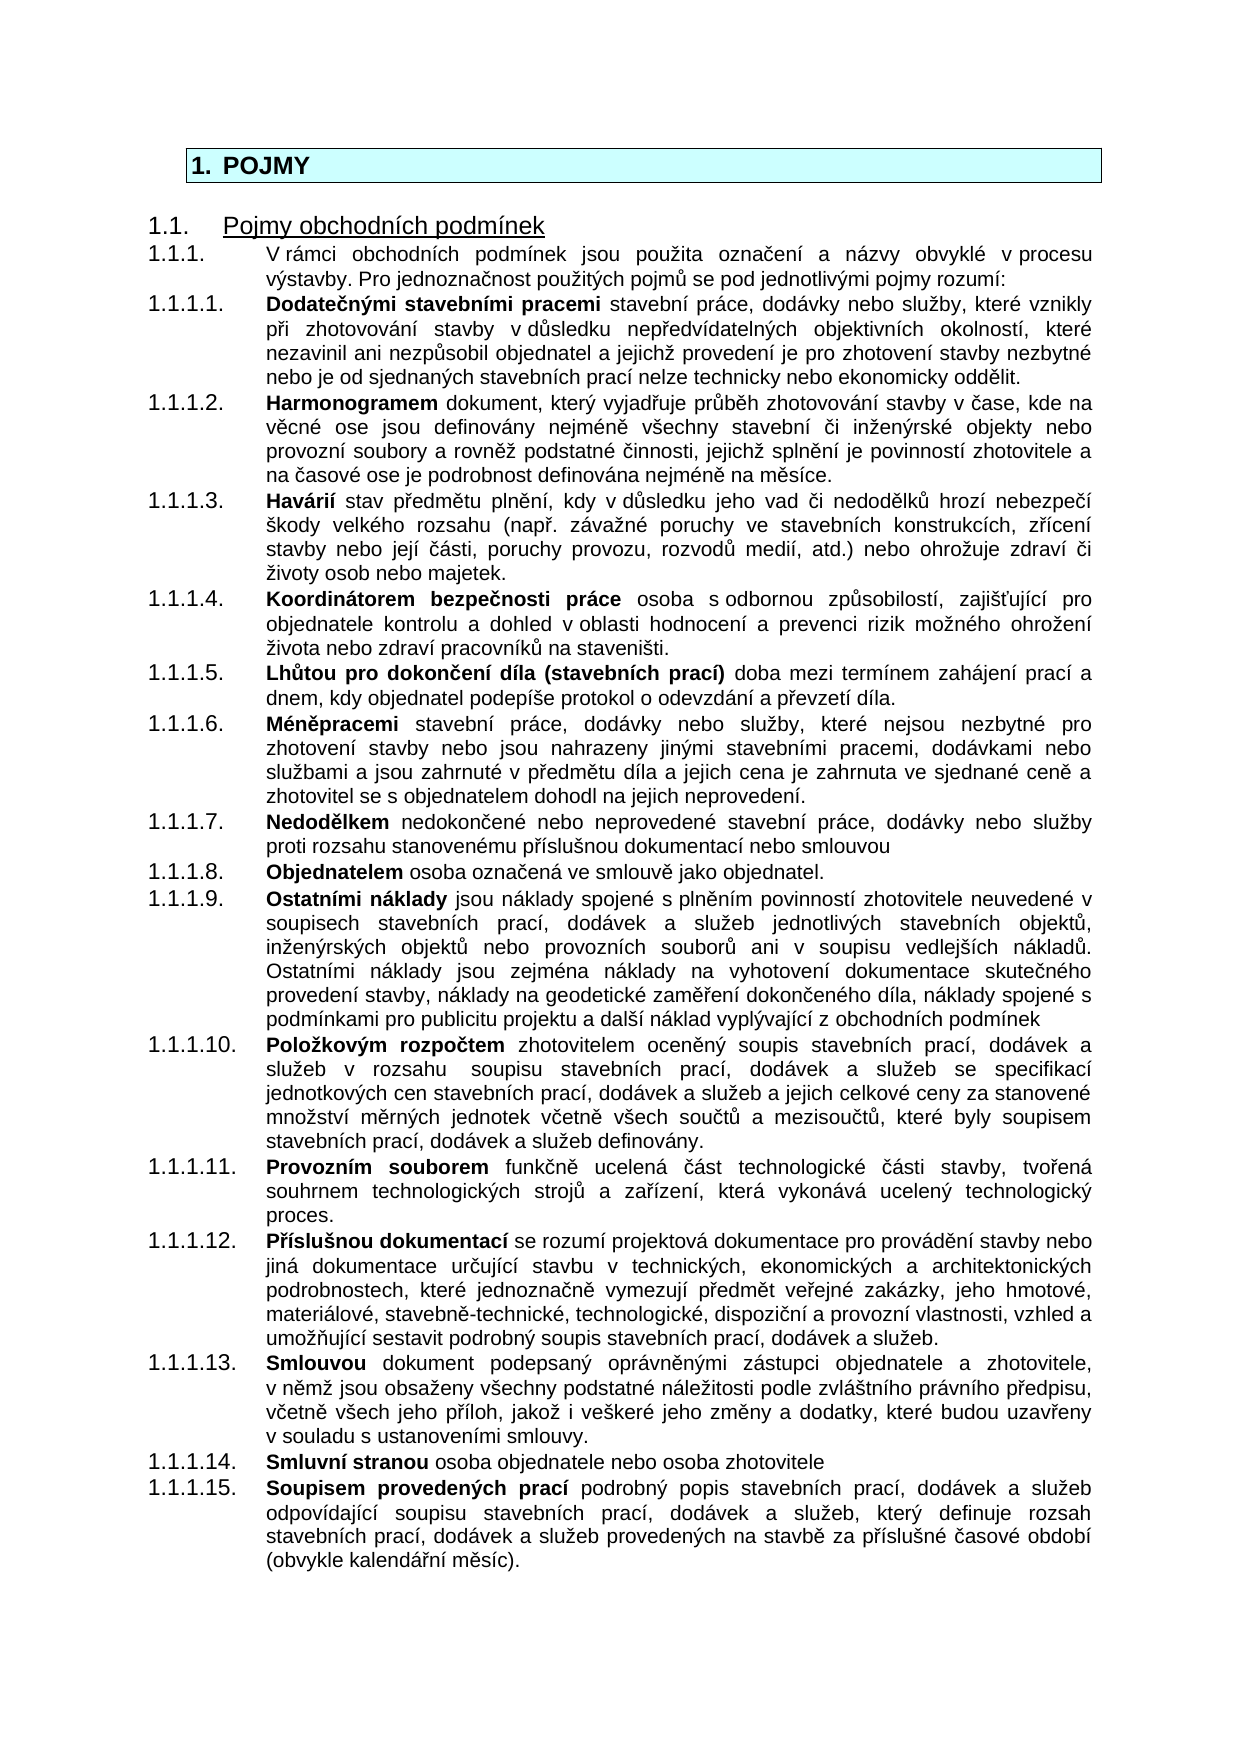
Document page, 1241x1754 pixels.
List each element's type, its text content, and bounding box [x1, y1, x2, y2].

list V rámci obchodních podmínek jsou použita označení a názvy obvyklé v procesu výstavby. Pro jednoznačnost použitých pojmů se pod jednotlivými pojmy rozumí: [148, 240, 1093, 290]
list Pojmy obchodních podmínek [148, 211, 1093, 240]
list Koordinátorem bezpečnosti práce osoba s odbornou způsobilostí, zajišťující pro objednatele kontrolu a dohled v oblasti hodnocení a prevenci rizik možného ohrožení života nebo zdraví pracovníků na staveništi. [148, 585, 1093, 659]
list Objednatelem osoba označená ve smlouvě jako objednatel. [148, 858, 1093, 884]
list Havárií stav předmětu plnění, kdy v důsledku jeho vad či nedodělků hrozí nebezpečí škody velkého rozsahu (např. závažné poruchy ve stavebních konstrukcích, zřícení stavby nebo její části, poruchy provozu, rozvodů medií, atd.) nebo ohrožuje zdraví či životy osob nebo majetek. [148, 487, 1093, 585]
text Pojmy [187, 149, 1101, 182]
list Příslušnou dokumentací se rozumí projektová dokumentace pro provádění stavby nebo jiná dokumentace určující stavbu v technických, ekonomických a architektonických podrobnostech, které jednoznačně vymezují předmět veřejné zakázky, jeho hmotové, materiálové, stavebně-technické, technologické, dispoziční a provozní vlastnosti, vzhled a umožňující sestavit podrobný soupis stavebních prací, dodávek a služeb. [148, 1227, 1093, 1349]
list Smlouvou dokument podepsaný oprávněnými zástupci objednatele a zhotovitele, v němž jsou obsaženy všechny podstatné náležitosti podle zvláštního právního předpisu, včetně všech jeho příloh, jakož i veškeré jeho změny a dodatky, které budou uzavřeny v souladu s ustanoveními smlouvy. [148, 1349, 1093, 1448]
list Dodatečnými stavebními pracemi stavební práce, dodávky nebo služby, které vznikly při zhotovování stavby v důsledku nepředvídatelných objektivních okolností, které nezavinil ani nezpůsobil objednatel a jejichž provedení je pro zhotovení stavby nezbytné nebo je od sjednaných stavebních prací nelze technicky nebo ekonomicky oddělit. [148, 290, 1093, 389]
list Položkovým rozpočtem zhotovitelem oceněný soupis stavebních prací, dodávek a služeb v rozsahu soupisu stavebních prací, dodávek a služeb se specifikací jednotkových cen stavebních prací, dodávek a služeb a jejich celkové ceny za stanovené množství měrných jednotek včetně všech součtů a mezisoučtů, které byly soupisem stavebních prací, dodávek a služeb definovány. [148, 1031, 1093, 1153]
list Lhůtou pro dokončení díla (stavebních prací) doba mezi termínem zahájení prací a dnem, kdy objednatel podepíše protokol o odevzdání a převzetí díla. [148, 659, 1093, 710]
list Soupisem provedených prací podrobný popis stavebních prací, dodávek a služeb odpovídající soupisu stavebních prací, dodávek a služeb, který definuje rozsah stavebních prací, dodávek a služeb provedených na stavbě za příslušné časové období (obvykle kalendářní měsíc). [148, 1474, 1093, 1572]
list Smluvní stranou osoba objednatele nebo osoba zhotovitele [148, 1448, 1093, 1474]
list Ostatními náklady jsou náklady spojené s plněním povinností zhotovitele neuvedené v soupisech stavebních prací, dodávek a služeb jednotlivých stavebních objektů, inženýrských objektů nebo provozních souborů ani v soupisu vedlejších nákladů. Ostatními náklady jsou zejména náklady na vyhotovení dokumentace skutečného provedení stavby, náklady na geodetické zaměření dokončeného díla, náklady spojené s podmínkami pro publicitu projektu a další náklad vyplývající z obchodních podmínek [148, 884, 1093, 1031]
list Harmonogramem dokument, který vyjadřuje průběh zhotovování stavby v čase, kde na věcné ose jsou definovány nejméně všechny stavební či inženýrské objekty nebo provozní soubory a rovněž podstatné činnosti, jejichž splnění je povinností zhotovitele a na časové ose je podrobnost definována nejméně na měsíce. [148, 389, 1093, 487]
list Provozním souborem funkčně ucelená část technologické části stavby, tvořená souhrnem technologických strojů a zařízení, která vykonává ucelený technologický proces. [148, 1153, 1093, 1227]
list Méněpracemi stavební práce, dodávky nebo služby, které nejsou nezbytné pro zhotovení stavby nebo jsou nahrazeny jinými stavebními pracemi, dodávkami nebo službami a jsou zahrnuté v předmětu díla a jejich cena je zahrnuta ve sjednané ceně a zhotovitel se s objednatelem dohodl na jejich neprovedení. [148, 710, 1093, 808]
list Nedodělkem nedokončené nebo neprovedené stavební práce, dodávky nebo služby proti rozsahu stanovenému příslušnou dokumentací nebo smlouvou [148, 808, 1093, 858]
